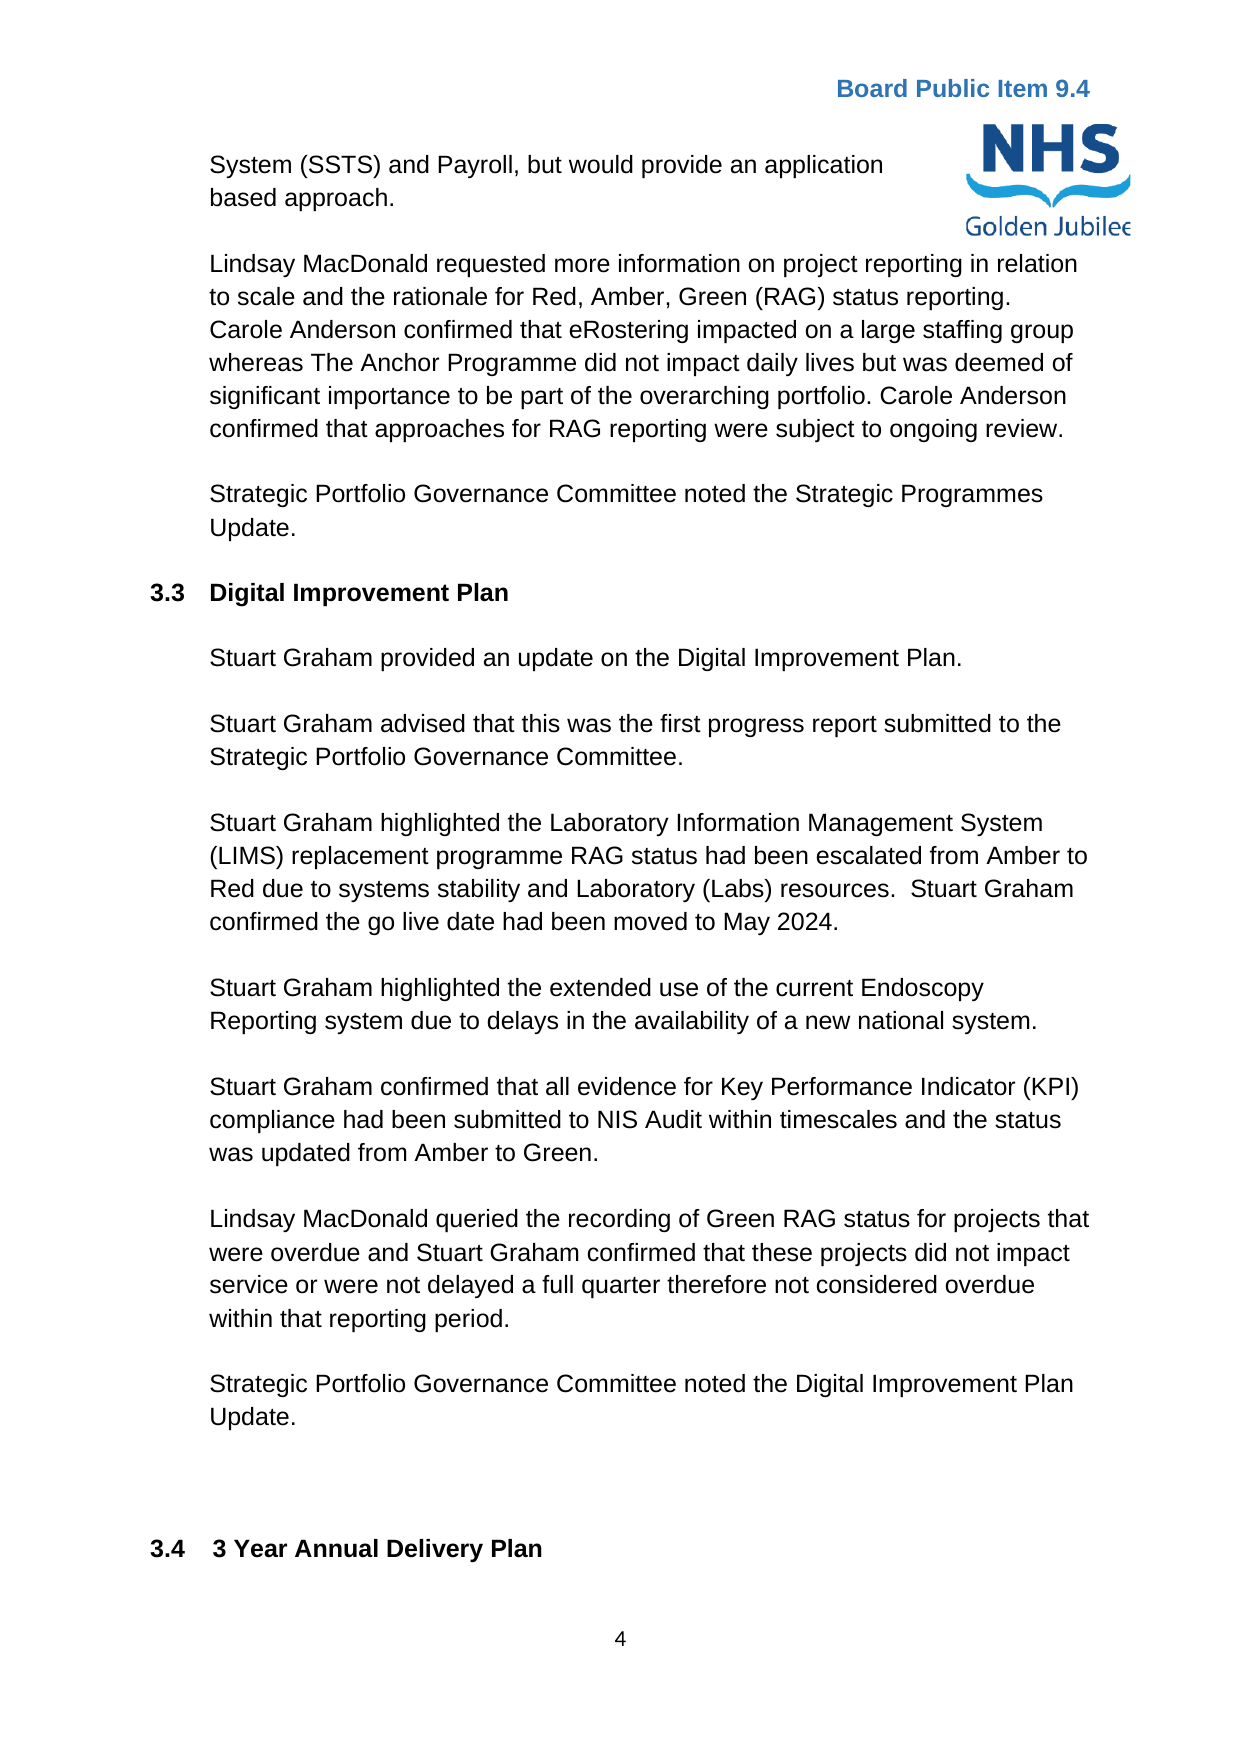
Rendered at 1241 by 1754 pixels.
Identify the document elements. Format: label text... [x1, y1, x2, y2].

picture [964, 124, 1130, 240]
text Strategic Portfolio Governance Committee noted the Strategic Programmes Update. [150, 479, 1090, 541]
text Stuart Graham confirmed that all evidence for Key Performance Indicator (KPI) compliance had been submitted to NIS Audit within timescales and the status was updated from Amber to Green. [209, 1072, 1090, 1167]
text 3.3 Digital Improvement Plan [150, 578, 1090, 607]
text Stuart Graham highlighted the extended use of the current Endoscopy Reporting system due to delays in the availability of a new national system. [209, 973, 1090, 1035]
text 3.4 3 Year Annual Delivery Plan [150, 1534, 1090, 1563]
text Lindsay MacDonald requested more information on project reporting in relation to scale and the rationale for Red, Amber, Green (RAG) status reporting. Carole Anderson confirmed that eRostering impacted on a large staffing group whereas The Anchor Programme did not impact daily lives but was deemed of significant importance to be part of the overarching portfolio. Carole Anderson confirmed that approaches for RAG reporting were subject to ongoing review. [209, 249, 1090, 443]
text Stuart Graham highlighted the Laboratory Information Management System (LIMS) replacement programme RAG status had been escalated from Amber to Red due to systems stability and Laboratory (Labs) resources. Stuart Graham confirmed the go live date had been moved to May 2024. [150, 808, 1090, 936]
text Lindsay MacDonald queried the recording of Green RAG status for projects that were overdue and Stuart Graham confirmed that these projects did not impact service or were not delayed a full quarter therefore not considered overdue within that reporting period. [209, 1204, 1090, 1332]
text Stuart Graham advised that this was the first progress report submitted to the Strategic Portfolio Governance Committee. [150, 709, 1090, 771]
text Stuart Graham provided an update on the Digital Improvement Plan. [150, 643, 1090, 672]
text Strategic Portfolio Governance Committee noted the Digital Improvement Plan Update. [209, 1369, 1090, 1431]
